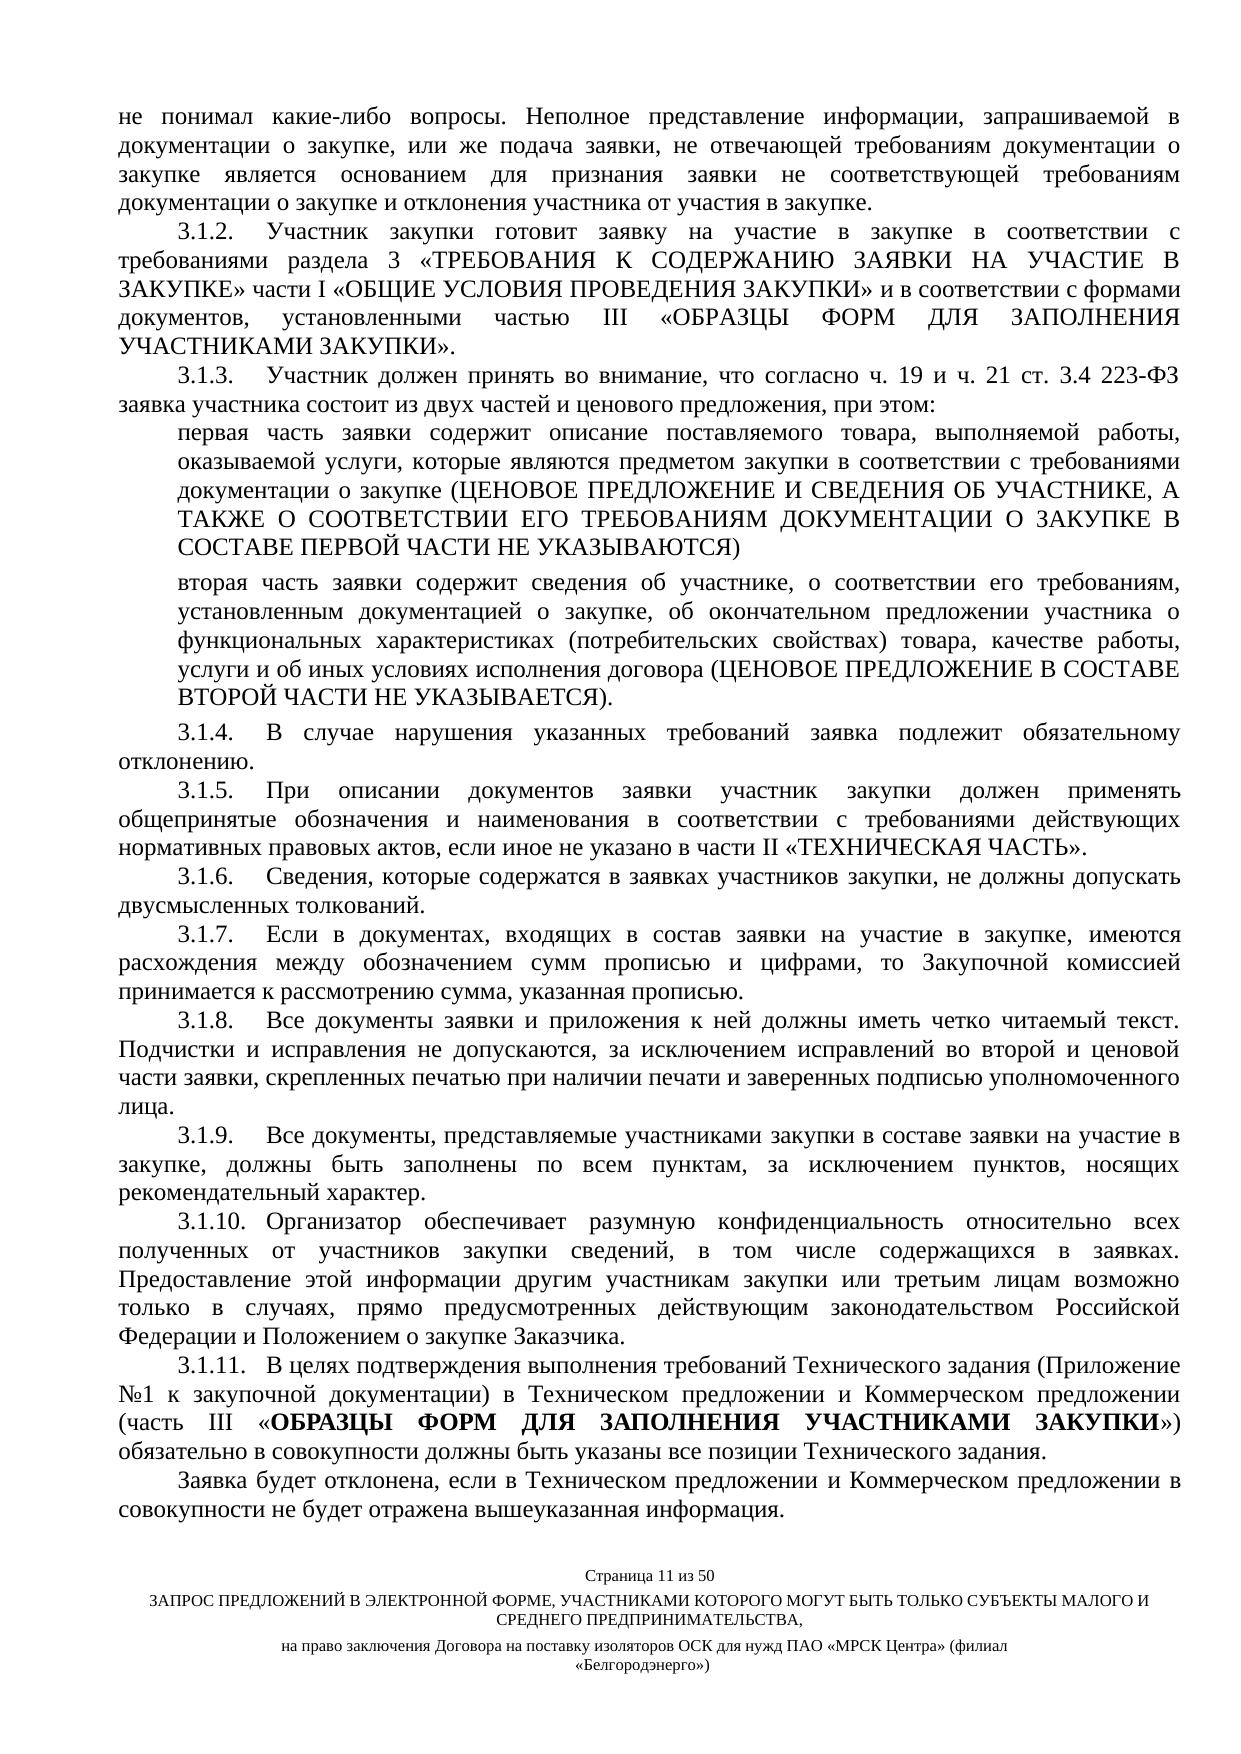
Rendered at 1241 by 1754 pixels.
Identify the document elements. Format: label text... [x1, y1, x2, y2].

subtitle В целях подтверждения выполнения требований Технического задания (Приложение №1 к закупочной документации) в Техническом предложении и Коммерческом предложении (часть III «ОБРАЗЦЫ ФОРМ ДЛЯ ЗАПОЛНЕНИЯ УЧАСТНИКАМИ ЗАКУПКИ») обязательно в совокупности должны быть указаны все позиции Технического задания. [118, 1350, 1181, 1465]
subtitle Сведения, которые содержатся в заявках участников закупки, не должны допускать двусмысленных толкований. [118, 861, 1181, 919]
subtitle Все документы заявки и приложения к ней должны иметь четко читаемый текст. Подчистки и исправления не допускаются, за исключением исправлений во второй и ценовой части заявки, скрепленных печатью при наличии печати и заверенных подписью уполномоченного лица. [118, 1005, 1181, 1120]
subtitle Участник должен принять во внимание, что согласно ч. 19 и ч. 21 ст. 3.4 223-ФЗ заявка участника состоит из двух частей и ценового предложения, при этом: [118, 360, 1181, 417]
subtitle Организатор обеспечивает разумную конфиденциальность относительно всех полученных от участников закупки сведений, в том числе содержащихся в заявках. Предоставление этой информации другим участникам закупки или третьим лицам возможно только в случаях, прямо предусмотренных действующим законодательством Российской Федерации и Положением о закупке Заказчика. [118, 1206, 1181, 1350]
subtitle В случае нарушения указанных требований заявка подлежит обязательному отклонению. [118, 717, 1181, 775]
subtitle Если в документах, входящих в состав заявки на участие в закупке, имеются расхождения между обозначением сумм прописью и цифрами, то Закупочной комиссией принимается к рассмотрению сумма, указанная прописью. [118, 919, 1181, 1005]
text первая часть заявки содержит описание поставляемого товара, выполняемой работы, оказываемой услуги, которые являются предметом закупки в соответствии с требованиями документации о закупке (ЦЕНОВОЕ ПРЕДЛОЖЕНИЕ И СВЕДЕНИЯ ОБ УЧАСТНИКЕ, А ТАКЖЕ О СООТВЕТСТВИИ ЕГО ТРЕБОВАНИЯМ ДОКУМЕНТАЦИИ О ЗАКУПКЕ В СОСТАВЕ ПЕРВОЙ ЧАСТИ НЕ УКАЗЫВАЮТСЯ) [177, 417, 1181, 561]
subtitle Участник закупки готовит заявку на участие в закупке в соответствии с требованиями раздела 3 «ТРЕБОВАНИЯ К СОДЕРЖАНИЮ ЗАЯВКИ НА УЧАСТИЕ В ЗАКУПКЕ» части I «ОБЩИЕ УСЛОВИЯ ПРОВЕДЕНИЯ ЗАКУПКИ» и в соответствии с формами документов, установленными частью III «ОБРАЗЦЫ ФОРМ ДЛЯ ЗАПОЛНЕНИЯ УЧАСТНИКАМИ ЗАКУПКИ». [118, 216, 1181, 360]
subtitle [118, 101, 1181, 216]
text вторая часть заявки содержит сведения об участнике, о соответствии его требованиям, установленным документацией о закупке, об окончательном предложении участника о функциональных характеристиках (потребительских свойствах) товара, качестве работы, услуги и об иных условиях исполнения договора (ЦЕНОВОЕ ПРЕДЛОЖЕНИЕ В СОСТАВЕ ВТОРОЙ ЧАСТИ НЕ УКАЗЫВАЕТСЯ). [177, 567, 1181, 711]
subtitle Заявка будет отклонена, если в Техническом предложении и Коммерческом предложении в совокупности не будет отражена вышеуказанная информация. [118, 1465, 1181, 1522]
subtitle Все документы, представляемые участниками закупки в составе заявки на участие в закупке, должны быть заполнены по всем пунктам, за исключением пунктов, носящих рекомендательный характер. [118, 1120, 1181, 1206]
subtitle При описании документов заявки участник закупки должен применять общепринятые обозначения и наименования в соответствии с требованиями действующих нормативных правовых актов, если иное не указано в части II «ТЕХНИЧЕСКАЯ ЧАСТЬ». [118, 775, 1181, 861]
